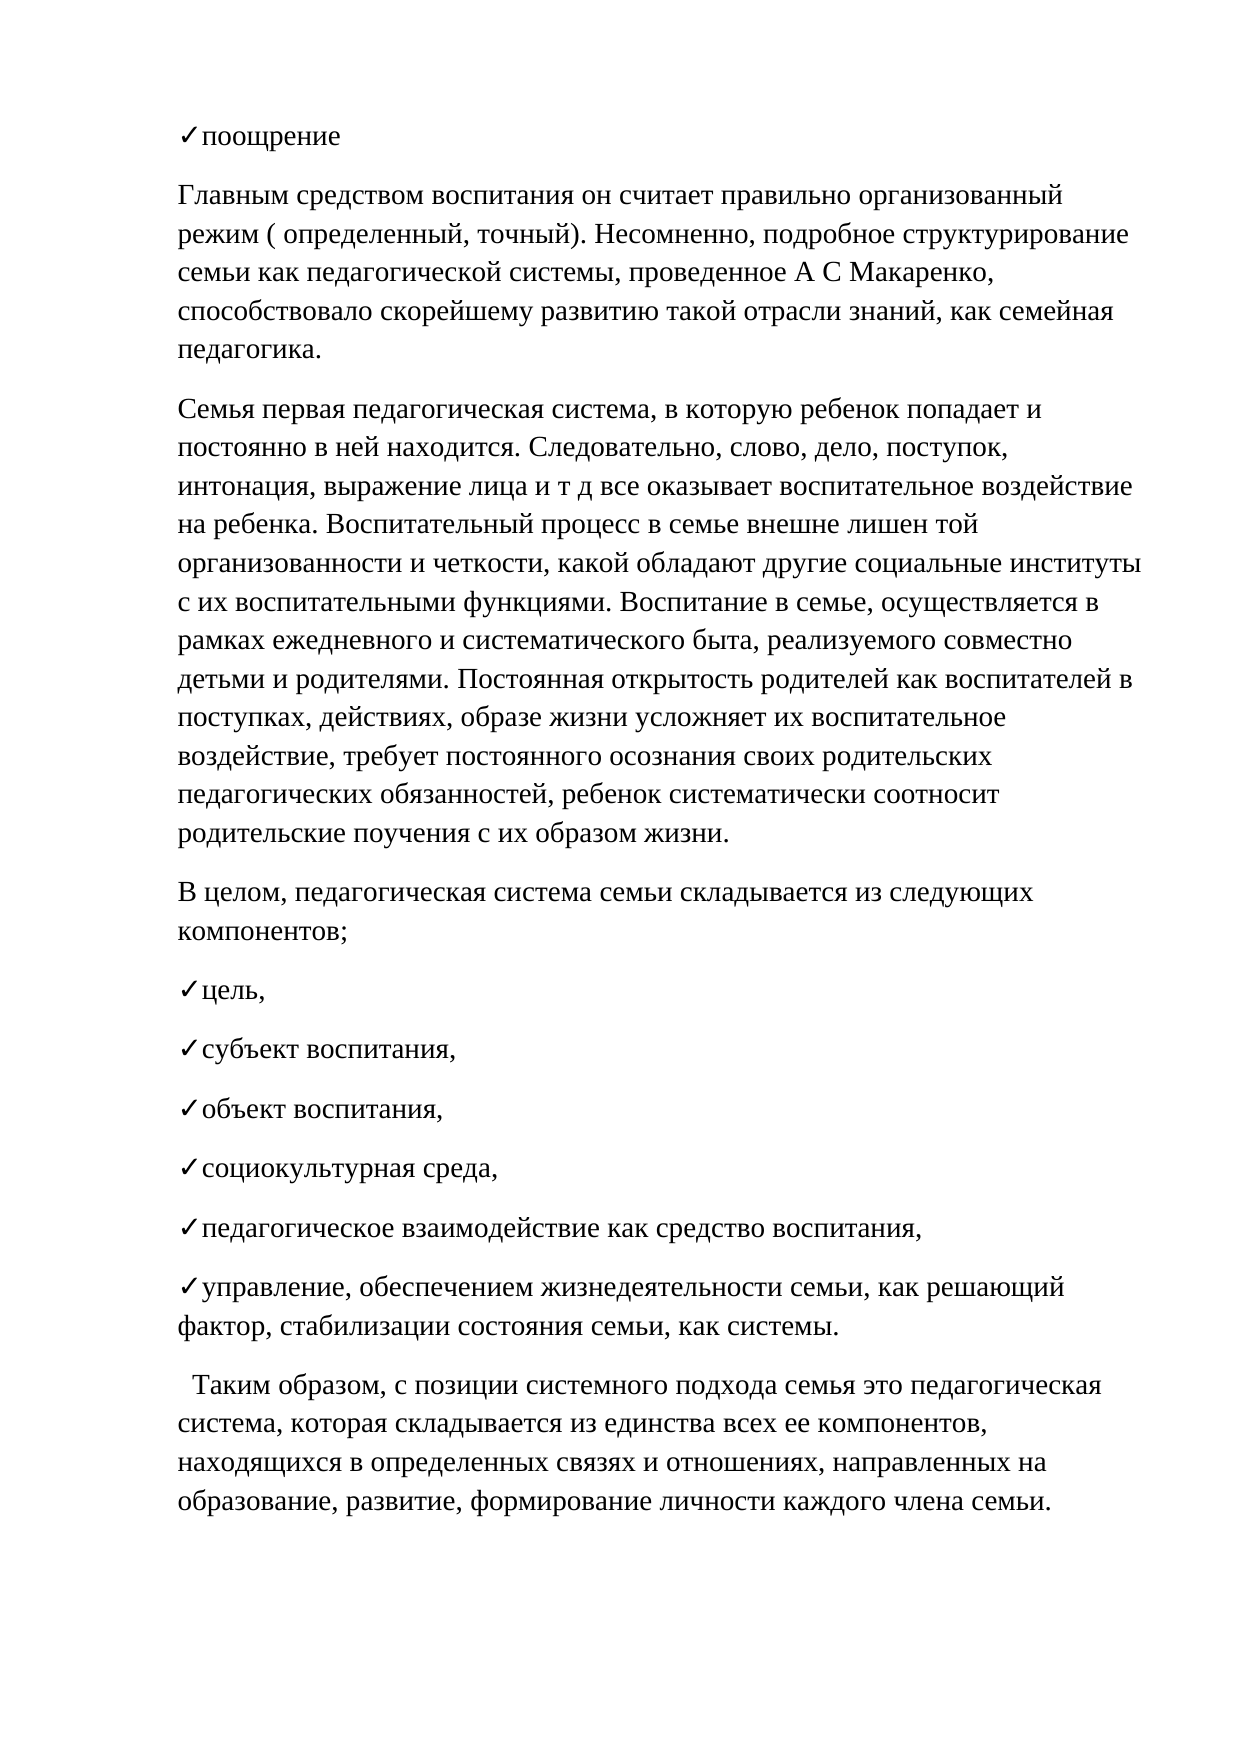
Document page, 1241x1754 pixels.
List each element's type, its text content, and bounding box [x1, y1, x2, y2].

text ✓управление, обеспечением жизнедеятельности семьи, как решающий фактор, стабилизации состояния семьи, как системы. [177, 1269, 1152, 1341]
text ✓социокультурная среда, [177, 1150, 1152, 1184]
text ✓объект воспитания, [177, 1091, 1152, 1124]
text Семья первая педагогическая система, в которую ребенок попадает и постоянно в ней находится. Следовательно, слово, дело, поступок, интонация, выражение лица и т д все оказывает воспитательное воздействие на ребенка. Воспитательный процесс в семье внешне лишен той организованности и четкости, какой обладают другие социальные институты с их воспитательными функциями. Воспитание в семье, осуществляется в рамках ежедневного и систематического быта, реализуемого совместно детьми и родителями. Постоянная открытость родителей как воспитателей в поступках, действиях, образе жизни усложняет их воспитательное воздействие, требует постоянного осознания своих родительских педагогических обязанностей, ребенок систематически соотносит родительские поучения с их образом жизни. [177, 391, 1152, 848]
text Таким образом, с позиции системного подхода семья это педагогическая система, которая складывается из единства всех ее компонентов, находящихся в определенных связях и отношениях, направленных на образование, развитие, формирование личности каждого члена семьи. [177, 1367, 1152, 1516]
text В целом, педагогическая система семьи складывается из следующих компонентов; [177, 874, 1152, 946]
text ✓цель, [177, 972, 1152, 1006]
text Главным средством воспитания он считает правильно организованный режим ( определенный, точный). Несомненно, подробное структурирование семьи как педагогической системы, проведенное А С Макаренко, способствовало скорейшему развитию такой отрасли знаний, как семейная педагогика. [177, 177, 1152, 365]
text ✓субъект воспитания, [177, 1032, 1152, 1065]
text ✓педагогическое взаимодействие как средство воспитания, [177, 1210, 1152, 1243]
text ✓поощрение [177, 118, 1152, 152]
